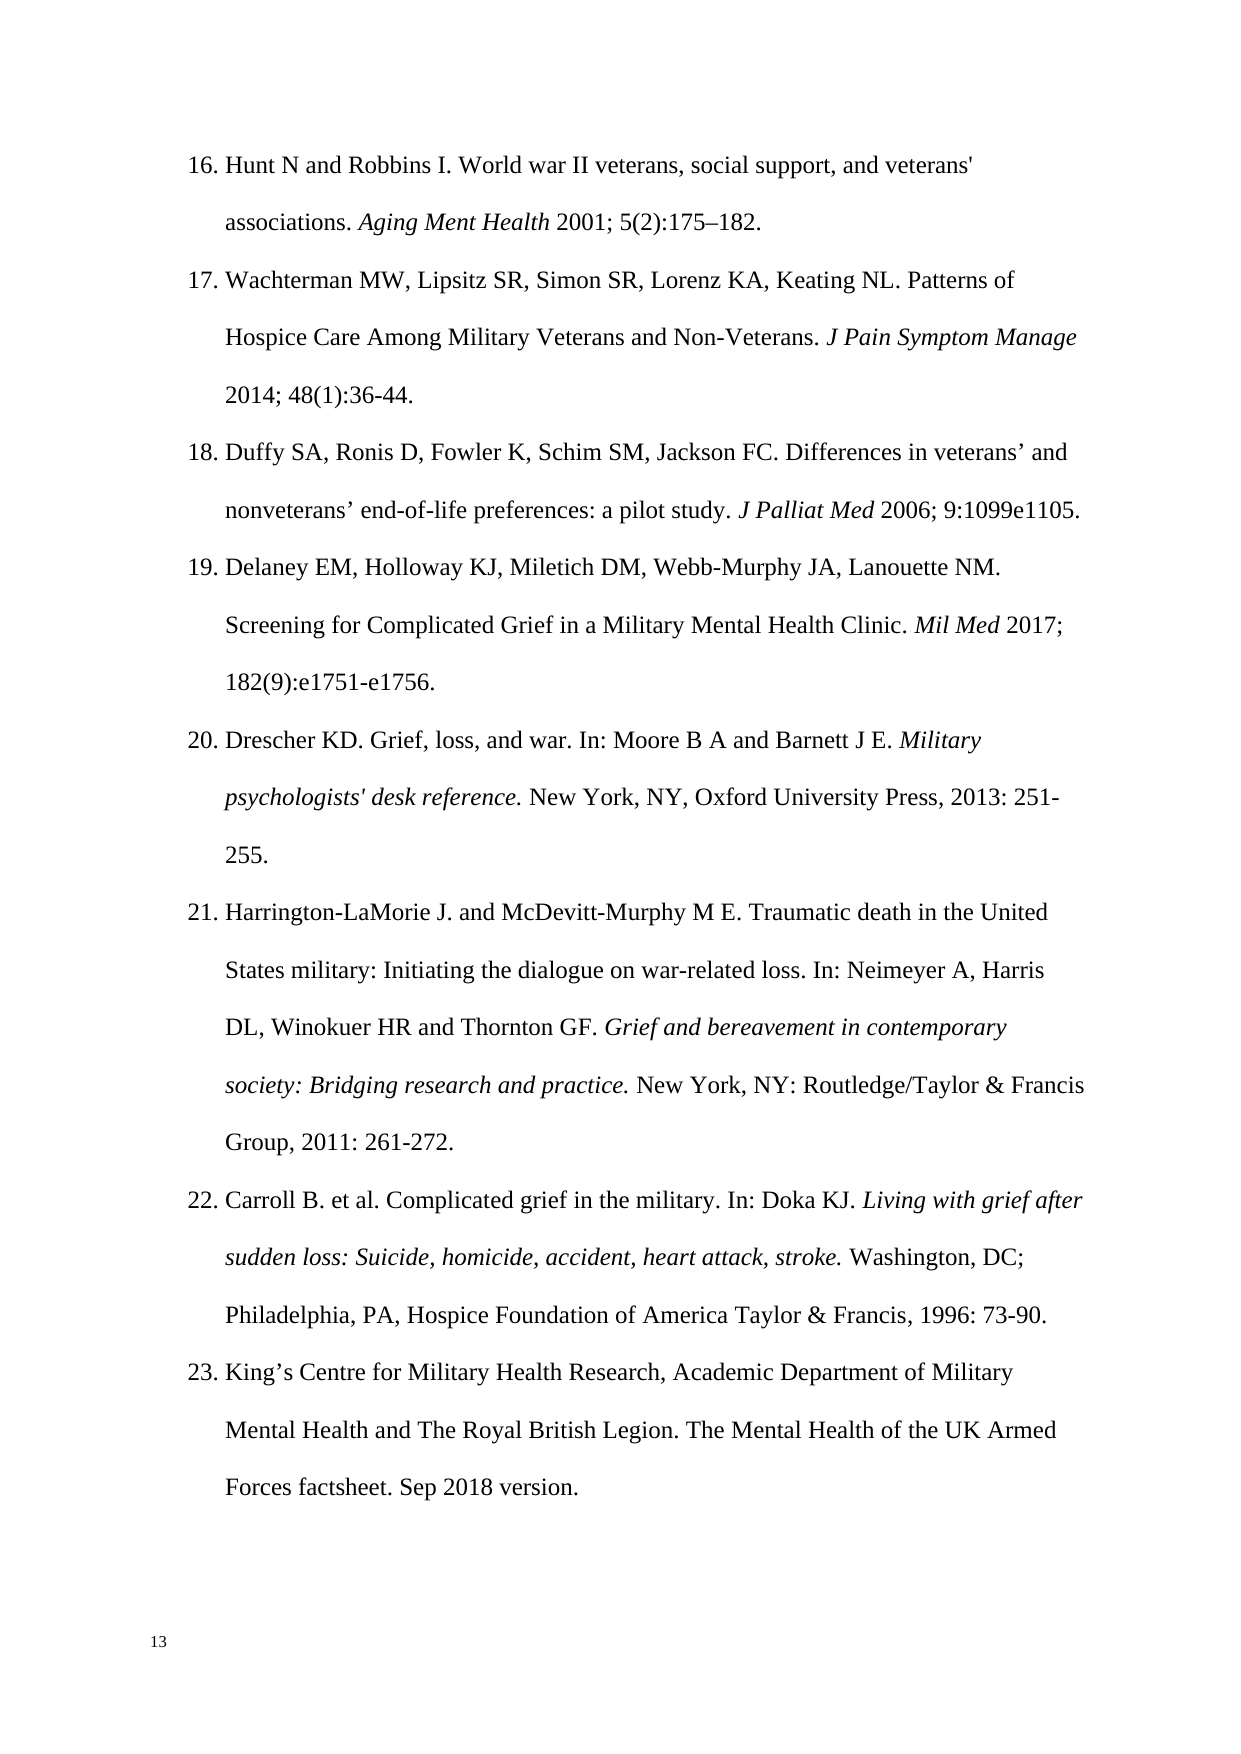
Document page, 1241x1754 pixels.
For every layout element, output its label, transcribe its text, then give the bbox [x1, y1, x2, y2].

list Duffy SA, Ronis D, Fowler K, Schim SM, Jackson FC. Differences in veterans’ and nonveterans’ end-of-life preferences: a pilot study. J Palliat Med 2006; 9:1099e1105. [187, 437, 1090, 524]
list King’s Centre for Military Health Research, Academic Department of Military Mental Health and The Royal British Legion. The Mental Health of the UK Armed Forces factsheet. Sep 2018 version. [187, 1357, 1090, 1501]
list Wachterman MW, Lipsitz SR, Simon SR, Lorenz KA, Keating NL. Patterns of Hospice Care Among Military Veterans and Non-Veterans. J Pain Symptom Manage 2014; 48(1):36-44. [187, 265, 1090, 409]
list Hunt N and Robbins I. World war II veterans, social support, and veterans' associations. Aging Ment Health 2001; 5(2):175–182. [187, 150, 1090, 236]
list Delaney EM, Holloway KJ, Miletich DM, Webb-Murphy JA, Lanouette NM. Screening for Complicated Grief in a Military Mental Health Clinic. Mil Med 2017; 182(9):e1751-e1756. [187, 552, 1090, 696]
list Carroll B. et al. Complicated grief in the military. In: Doka KJ. Living with grief after sudden loss: Suicide, homicide, accident, heart attack, stroke. Washington, DC; Philadelphia, PA, Hospice Foundation of America Taylor & Francis, 1996: 73-90. [187, 1185, 1090, 1329]
list Harrington-LaMorie J. and McDevitt-Murphy M E. Traumatic death in the United States military: Initiating the dialogue on war-related loss. In: Neimeyer A, Harris DL, Winokuer HR and Thornton GF. Grief and bereavement in contemporary society: Bridging research and practice. New York, NY: Routledge/Taylor & Francis Group, 2011: 261-272. [187, 897, 1090, 1156]
list Drescher KD. Grief, loss, and war. In: Moore B A and Barnett J E. Military psychologists' desk reference. New York, NY, Oxford University Press, 2013: 251-255. [187, 725, 1090, 869]
